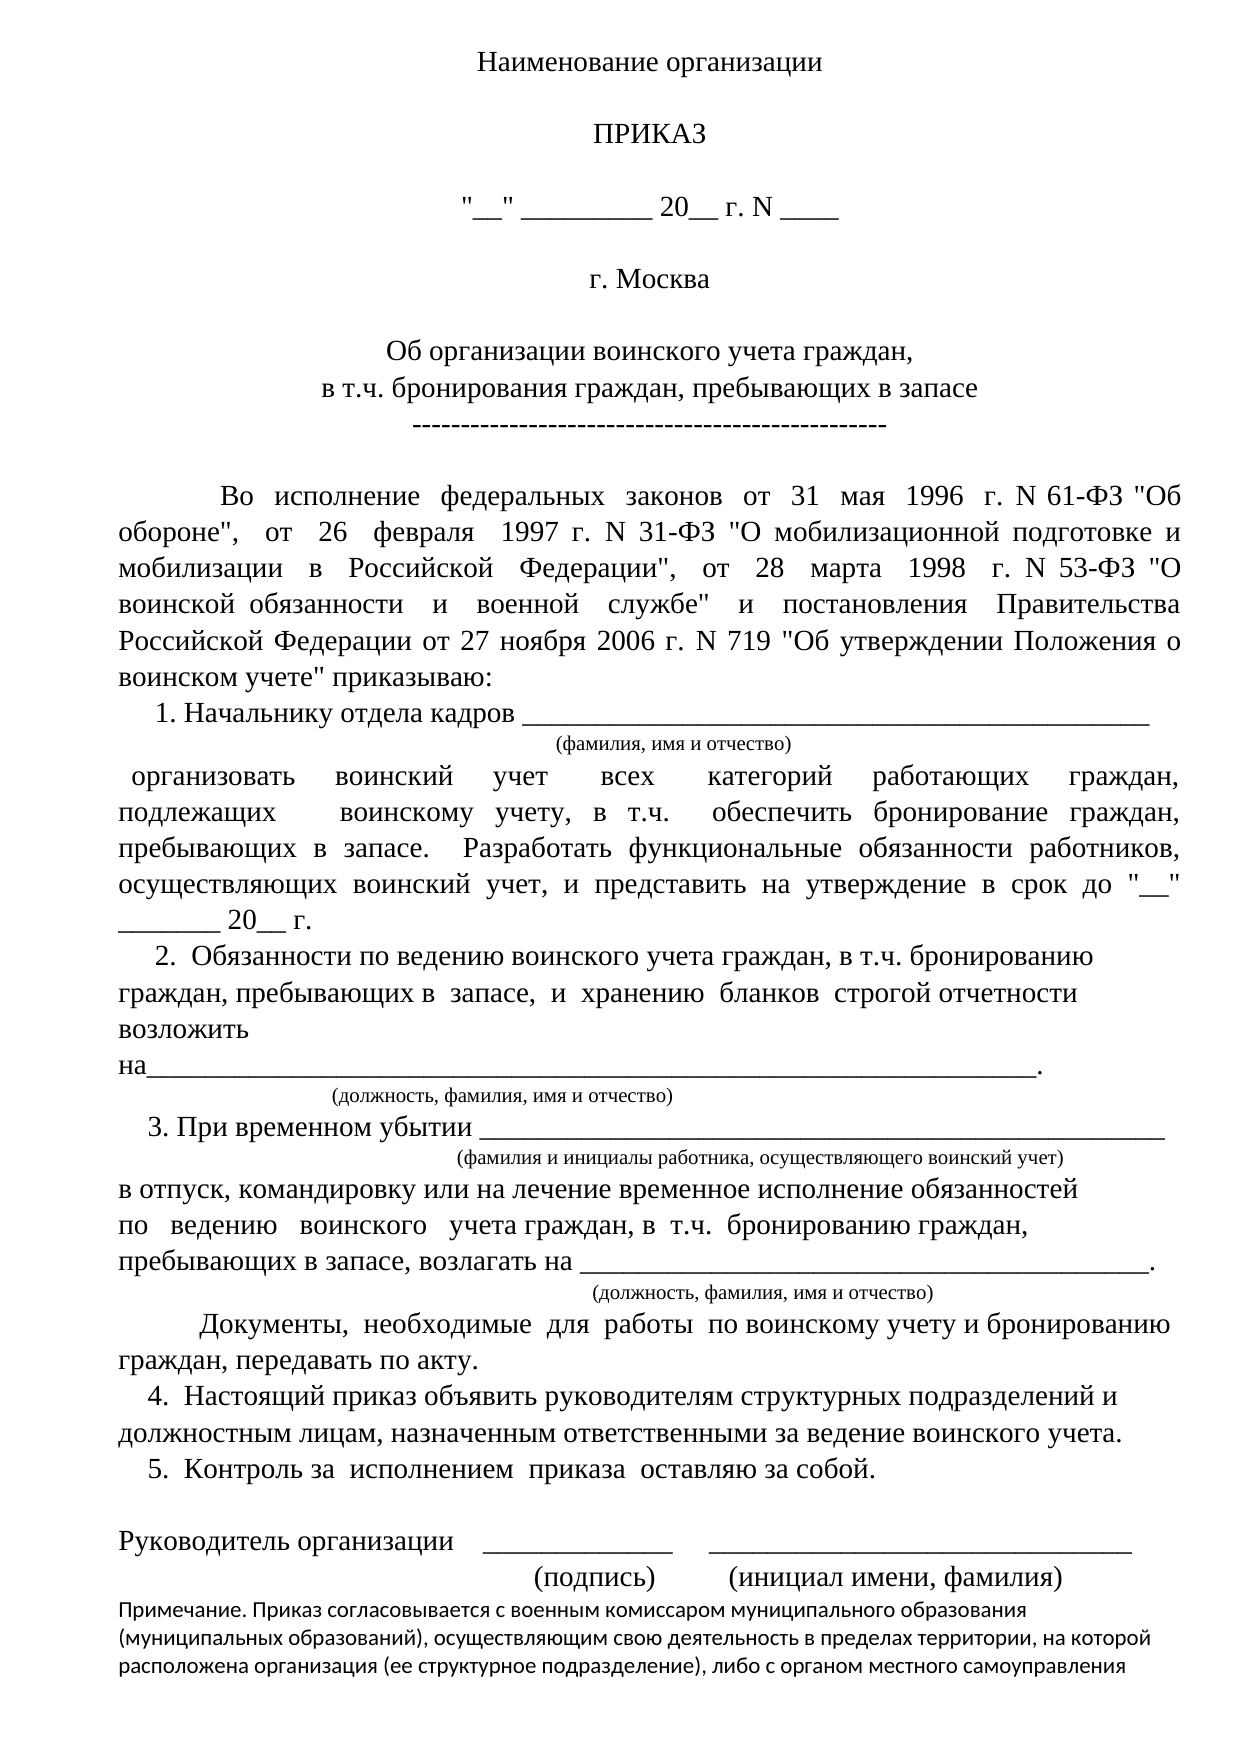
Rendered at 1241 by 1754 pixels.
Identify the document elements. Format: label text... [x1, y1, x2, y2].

text Документы, необходимые для работы по воинскому учету и бронированию [118, 1306, 1181, 1340]
text 1. Начальнику отдела кадров ___________________________________________ [118, 695, 1181, 728]
text Руководитель организации _____________ _____________________________ [118, 1523, 1181, 1557]
text 3. При временном убытии _______________________________________________ [118, 1109, 1181, 1143]
text ПРИКАЗ [118, 117, 1181, 150]
text Во исполнение федеральных законов от 31 мая 1996 г. N 61-ФЗ "Об обороне", от 26 февраля 1997 г. N 31-ФЗ "О мобилизационной подготовке и мобилизации в Российской Федерации", от 28 марта 1998 г. N 53-ФЗ "О воинской обязанности и военной службе" и постановления Правительства Российской Федерации от 27 ноября 2006 г. N 719 "Об утверждении Положения о воинском учете" приказываю: [118, 478, 1181, 692]
text (подпись) (инициал имени, фамилия) [118, 1559, 1181, 1593]
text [118, 1595, 1181, 1679]
text ------------------------------------------------- [118, 406, 1181, 439]
text (должность, фамилия, имя и отчество) [118, 1279, 1181, 1304]
text (должность, фамилия, имя и отчество) [118, 1083, 1181, 1107]
text граждан, пребывающих в запасе, и хранению бланков строгой отчетности [118, 975, 1181, 1008]
text 5. Контроль за исполнением приказа оставляю за собой. [118, 1451, 1181, 1484]
text в т.ч. бронирования граждан, пребывающих в запасе [118, 370, 1181, 403]
text граждан, передавать по акту. [118, 1342, 1181, 1376]
text пребывающих в запасе, возлагать на _______________________________________. [118, 1243, 1181, 1277]
text по ведению воинского учета граждан, в т.ч. бронированию граждан, [118, 1207, 1181, 1241]
text организовать воинский учет всех категорий работающих граждан, подлежащих воинскому учету, в т.ч. обеспечить бронирование граждан, пребывающих в запасе. Разработать функциональные обязанности работников, осуществляющих воинский учет, и представить на утверждение в срок до "__" _______ 20__ г. [118, 758, 1181, 936]
text возложить на_____________________________________________________________. [118, 1011, 1181, 1081]
text Об организации воинского учета граждан, [118, 333, 1181, 367]
text Наименование организации [118, 44, 1181, 78]
text 2. Обязанности по ведению воинского учета граждан, в т.ч. бронированию [118, 938, 1181, 972]
text (фамилия, имя и отчество) [118, 731, 1181, 755]
text "__" _________ 20__ г. N ____ [118, 189, 1181, 222]
text 4. Настоящий приказ объявить руководителям структурных подразделений и [118, 1378, 1181, 1412]
text в отпуск, командировку или на лечение временное исполнение обязанностей [118, 1171, 1181, 1205]
text г. Москва [118, 261, 1181, 295]
text должностным лицам, назначенным ответственными за ведение воинского учета. [118, 1415, 1181, 1448]
text (фамилия и инициалы работника, осуществляющего воинский учет) [118, 1145, 1181, 1169]
